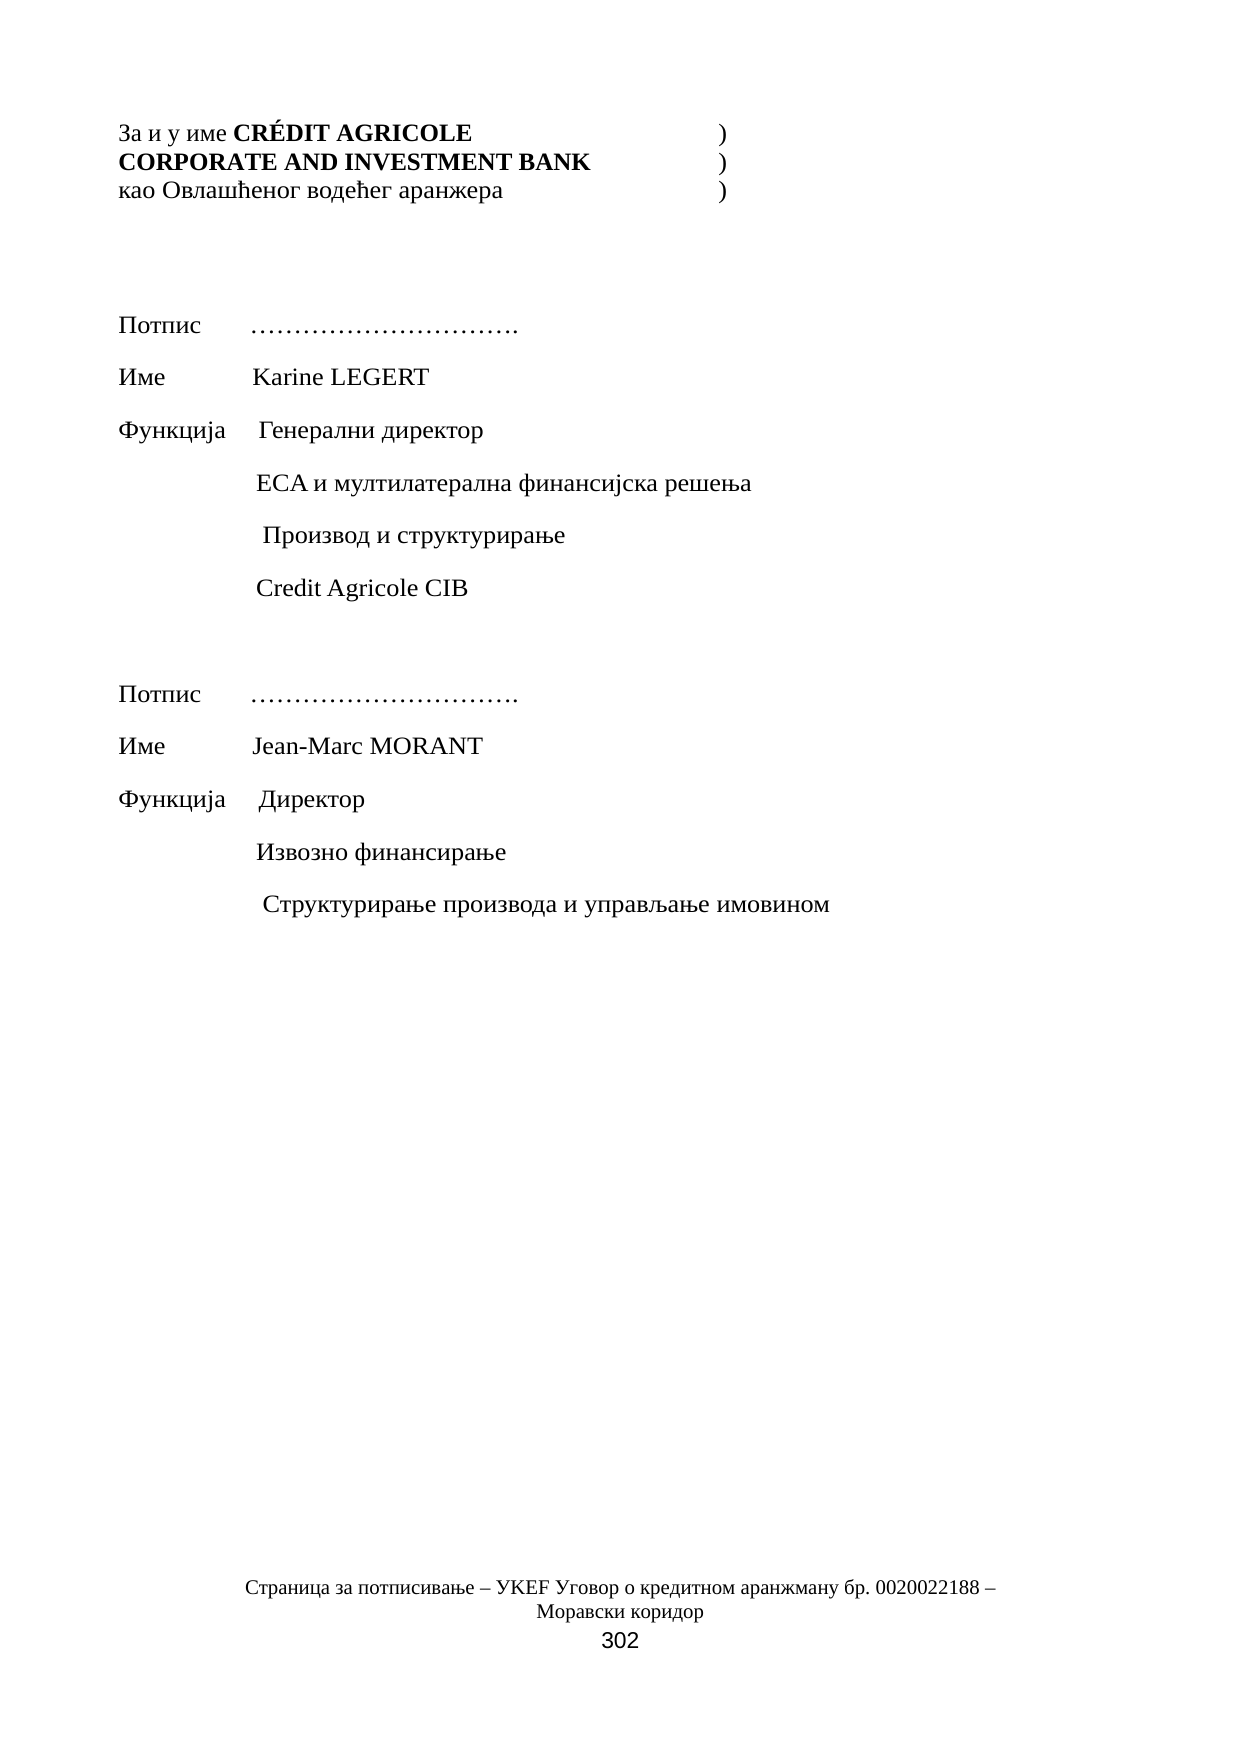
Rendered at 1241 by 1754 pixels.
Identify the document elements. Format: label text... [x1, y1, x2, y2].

text Моравски коридор [118, 1599, 1122, 1623]
text Функција Генерални директор [118, 415, 1122, 444]
text Производ и структурирање [118, 521, 1122, 549]
text Потпис …………………………. [118, 679, 1122, 707]
text Име Jean-Marc MORANT [118, 731, 1122, 760]
text Credit Agricole CIB [118, 573, 1122, 602]
text ECA и мултилатерална финансијска решења [118, 468, 1122, 497]
text Име Karine LEGERT [118, 362, 1122, 391]
text CORPORATE AND INVESTMENT BANK ) [118, 147, 1122, 176]
text За и у име CRÉDIT AGRICOLE ) [118, 118, 1122, 147]
text Страница за потписивање – УKEF Уговор о кредитном аранжману бр. 0020022188 – [118, 1575, 1122, 1599]
text Структурирање производа и управљање имовином [118, 889, 1122, 918]
text Функција Директор [118, 784, 1122, 813]
text Потпис …………………………. [118, 310, 1122, 338]
text Извозно финансирање [118, 837, 1122, 866]
text као Овлашћеног водећег аранжера ) [118, 176, 1122, 204]
